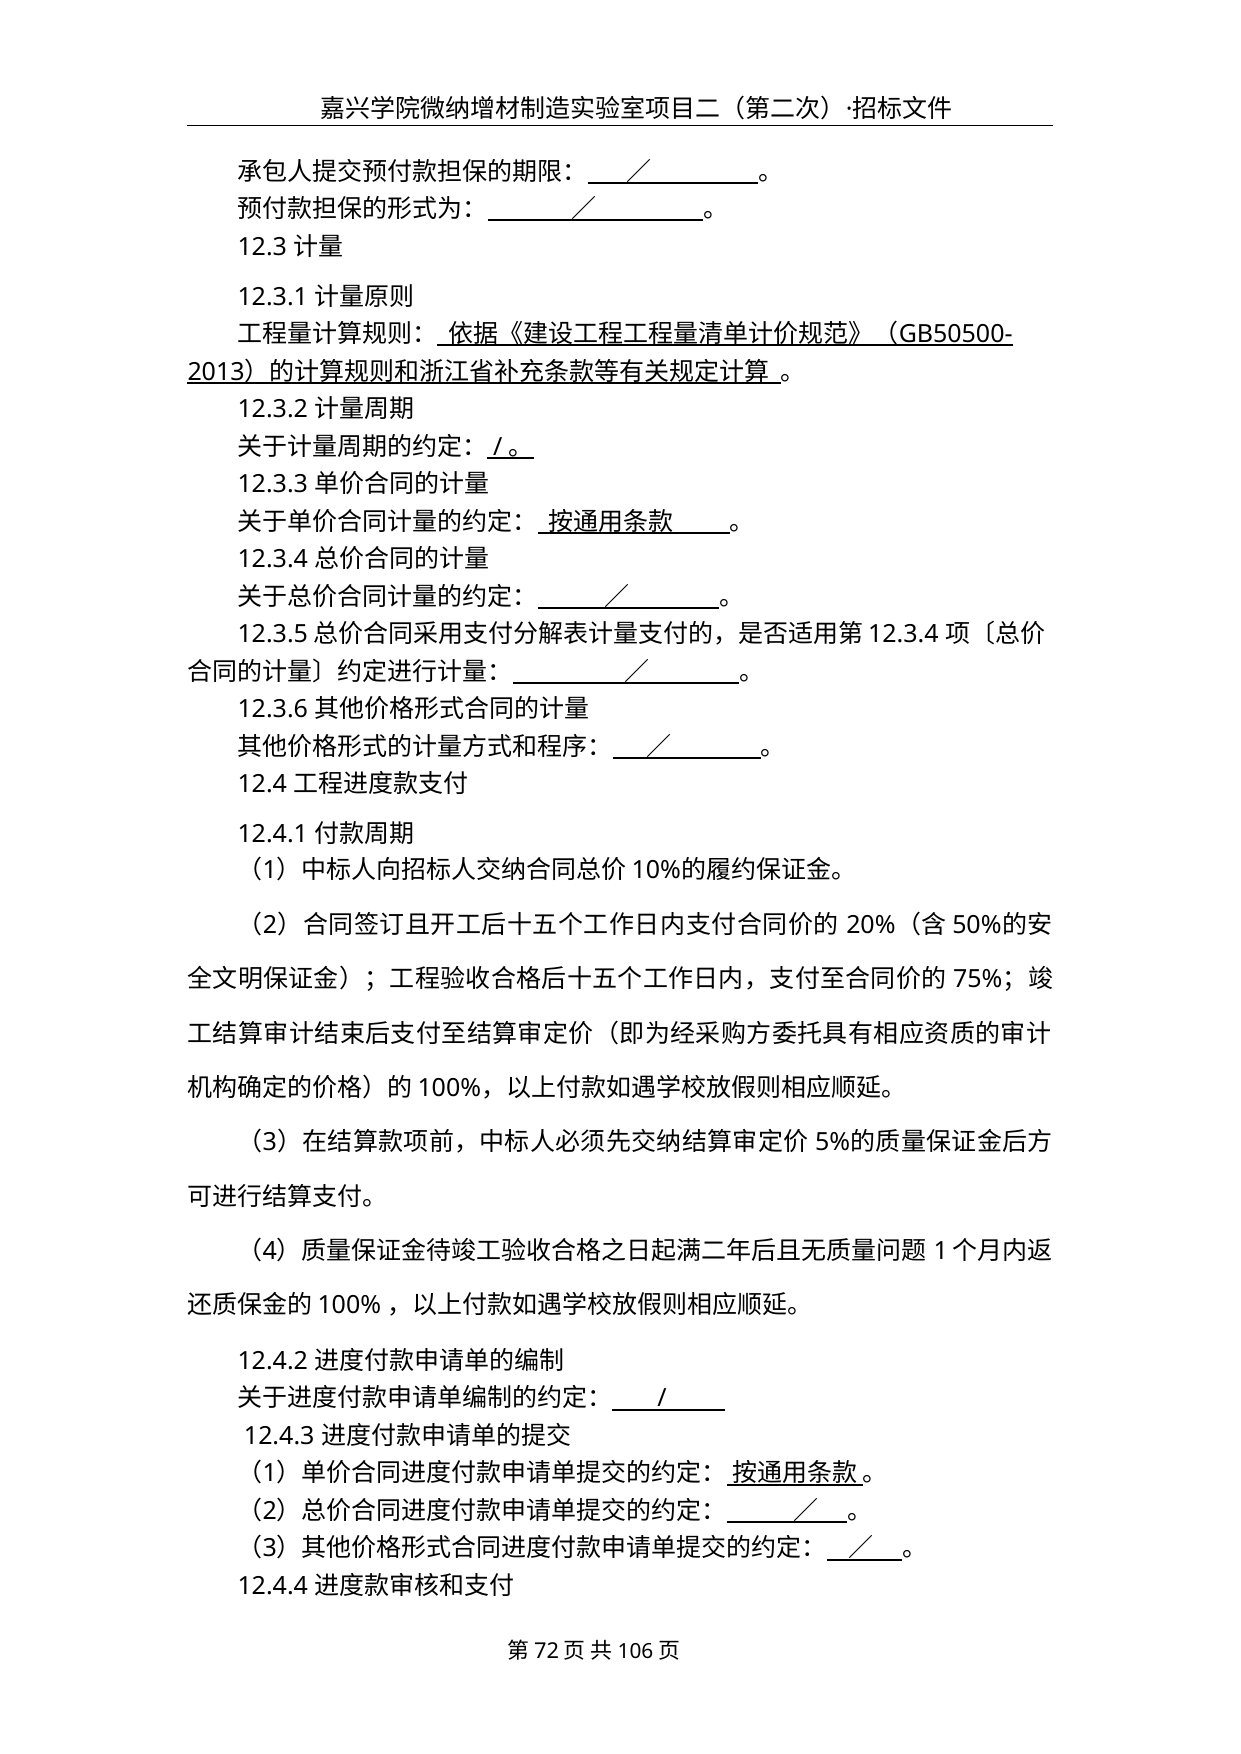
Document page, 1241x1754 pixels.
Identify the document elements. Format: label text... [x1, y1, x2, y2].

text 12.3.2 计量周期 [187, 387, 1053, 425]
text 12.3.4 总价合同的计量 [187, 537, 1053, 575]
text 12.3.6 其他价格形式合同的计量 [187, 687, 1053, 725]
text （4）质量保证金待竣工验收合格之日起满二年后且无质量问题1个月内返还质保金的100% ，以上付款如遇学校放假则相应顺延。 [187, 1231, 1053, 1321]
text 其他价格形式的计量方式和程序： ／ 。 [187, 725, 1053, 762]
text （1）单价合同进度付款申请单提交的约定： 按通用条款 。 [187, 1452, 1053, 1489]
text 关于单价合同计量的约定： 按通用条款 。 [187, 500, 1053, 537]
text （1）中标人向招标人交纳合同总价10%的履约保证金。 [187, 850, 1053, 886]
text 12.3.5总价合同采用支付分解表计量支付的，是否适用第12.3.4 项〔总价合同的计量〕约定进行计量： ／ 。 [187, 612, 1053, 687]
text 12.4 工程进度款支付 [187, 762, 1053, 800]
text 12.4.1 付款周期 [187, 812, 1053, 850]
text 工程量计算规则： 依据《建设工程工程量清单计价规范》（GB50500-2013）的计算规则和浙江省补充条款等有关规定计算 。 [187, 312, 1053, 387]
text 关于进度付款申请单编制的约定： / [187, 1377, 1053, 1414]
text 12.3 计量 [187, 225, 1053, 262]
text （3）在结算款项前，中标人必须先交纳结算审定价5%的质量保证金后方可进行结算支付。 [187, 1122, 1053, 1212]
text 关于总价合同计量的约定： ／ 。 [187, 575, 1053, 612]
text （2）合同签订且开工后十五个工作日内支付合同价的20%（含50%的安全文明保证金）；工程验收合格后十五个工作日内，支付至合同价的75%；竣工结算审计结束后支付至结算审定价（即为经采购方委托具有相应资质的审计机构确定的价格）的100%，以上付款如遇学校放假则相应顺延。 [187, 904, 1053, 1104]
text 12.4.4 进度款审核和支付 [187, 1564, 1053, 1602]
text （2）总价合同进度付款申请单提交的约定： ／ 。 [187, 1489, 1053, 1527]
text （3）其他价格形式合同进度付款申请单提交的约定： ／ 。 [187, 1527, 1053, 1564]
text 关于计量周期的约定： / 。 [187, 425, 1053, 462]
text 承包人提交预付款担保的期限： ／ 。 [187, 150, 1053, 187]
text 12.3.1 计量原则 [187, 275, 1053, 312]
text 12.4.2 进度付款申请单的编制 [187, 1339, 1053, 1377]
text 预付款担保的形式为： ／ 。 [187, 187, 1053, 225]
text 12.4.3 进度付款申请单的提交 [187, 1414, 1053, 1452]
text 12.3.3 单价合同的计量 [187, 462, 1053, 500]
